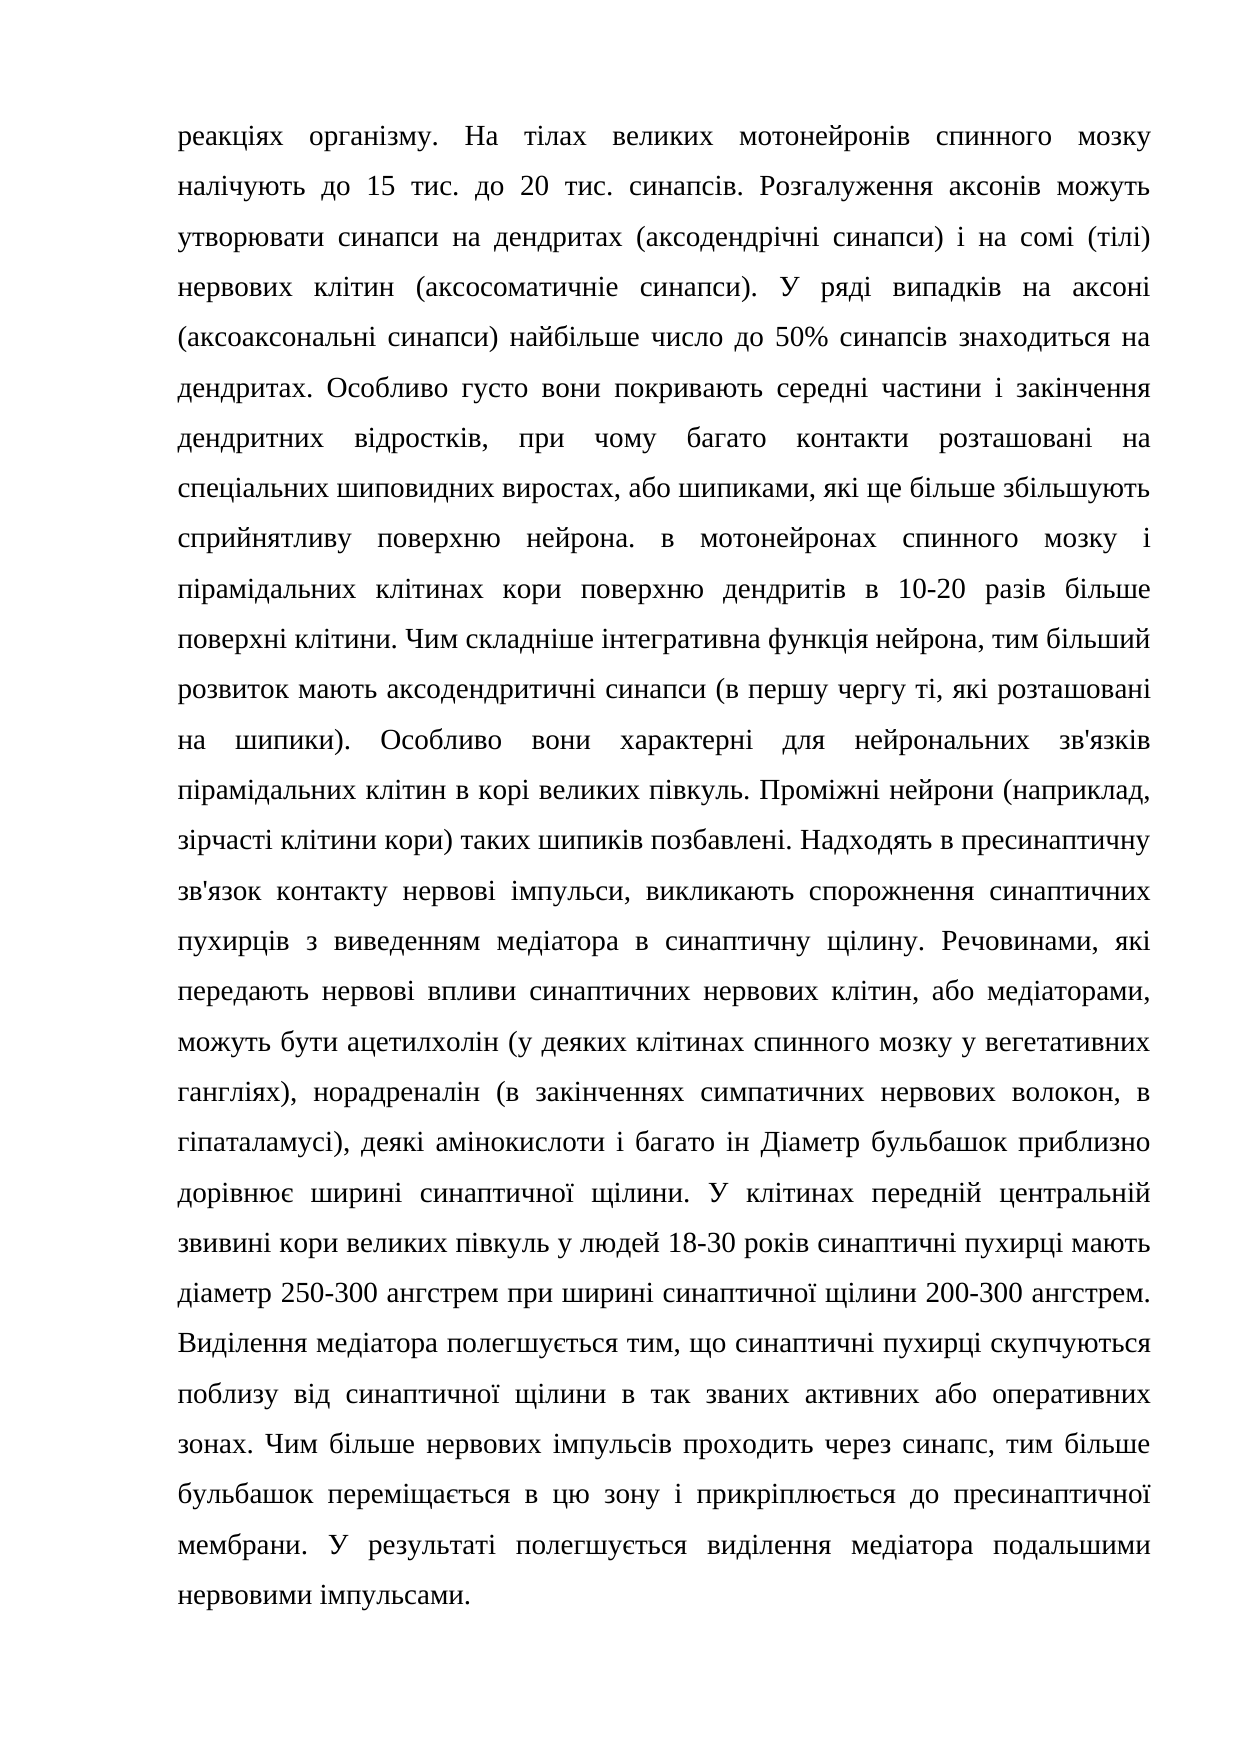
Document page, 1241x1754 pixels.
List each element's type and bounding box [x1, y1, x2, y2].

text [177, 118, 1152, 1611]
